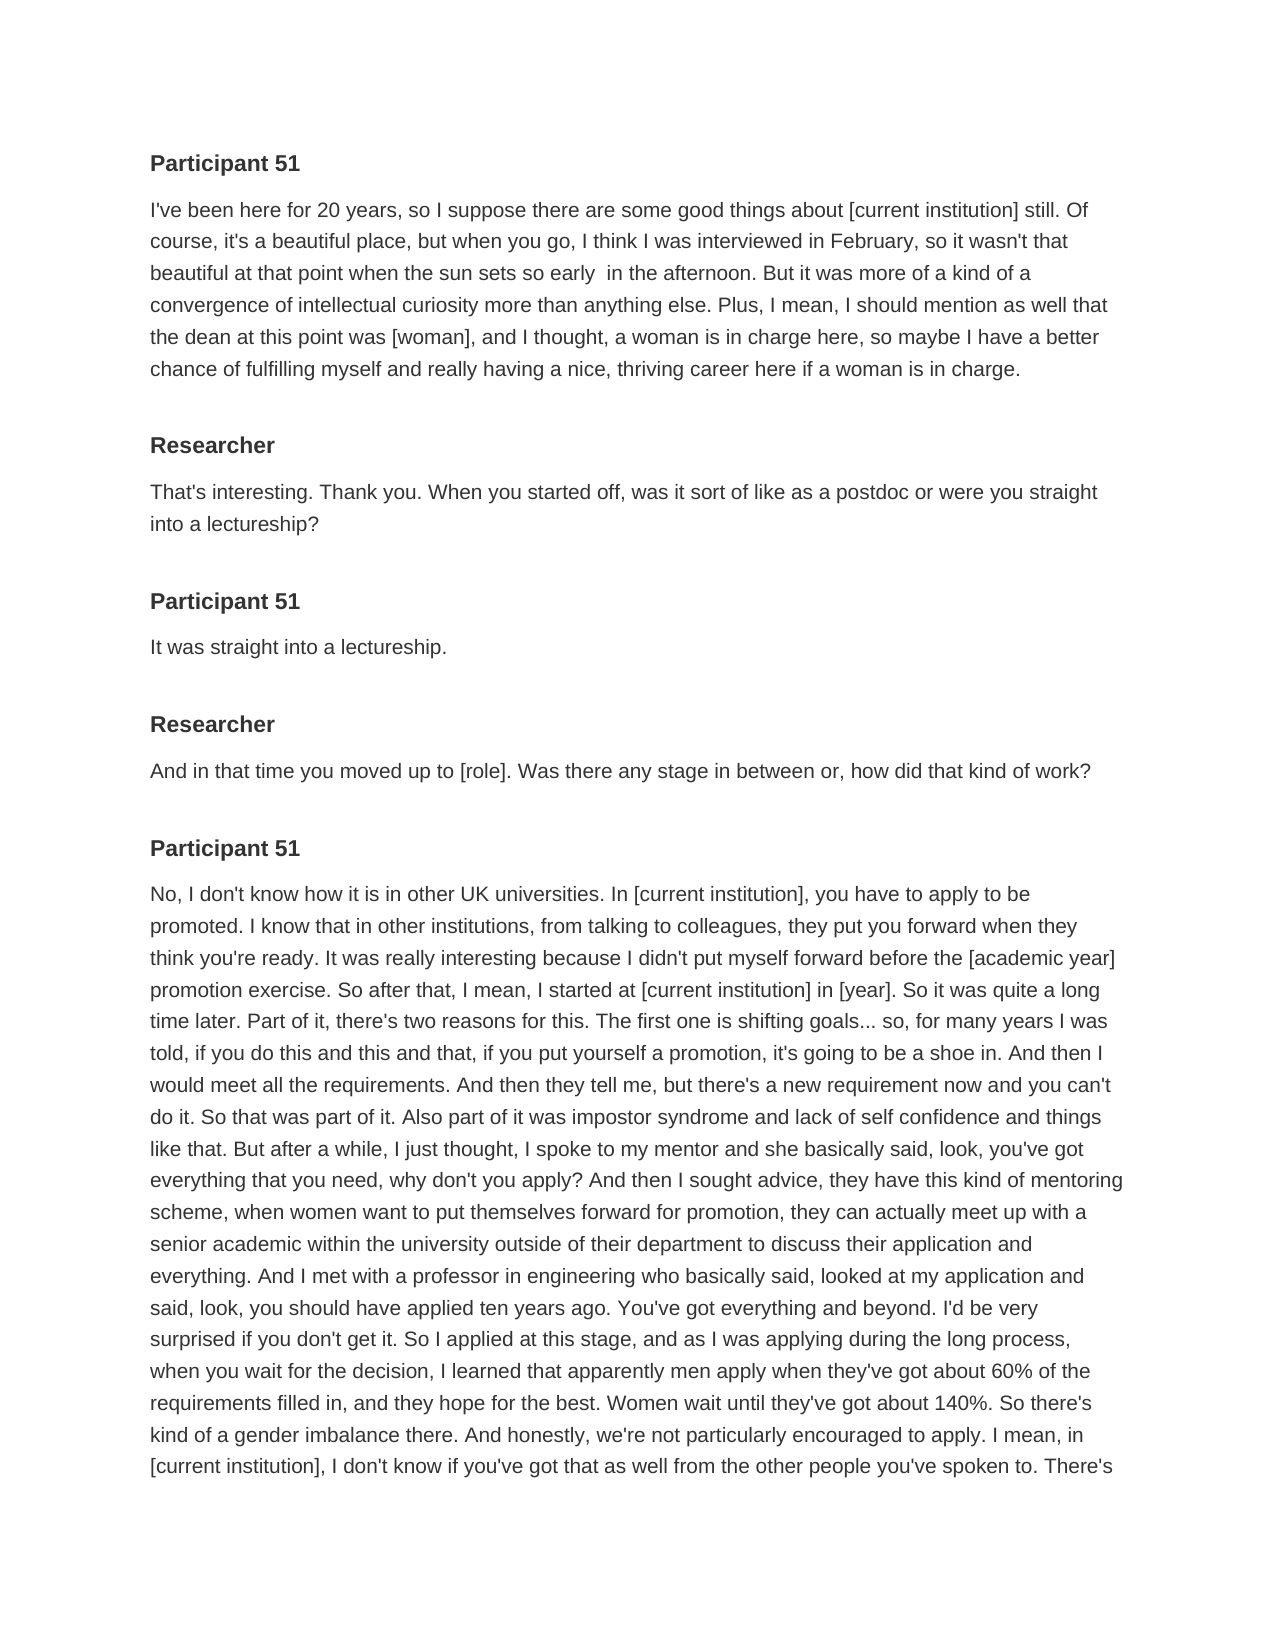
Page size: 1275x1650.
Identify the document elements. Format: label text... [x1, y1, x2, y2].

text That's interesting. Thank you. When you started off, was it sort of like as a postdoc or were you straight into a lectureship? [150, 480, 1125, 536]
text It was straight into a lectureship. [150, 635, 1125, 659]
subtitle Participant 51 [150, 588, 1125, 614]
subtitle Participant 51 [150, 150, 1125, 176]
text I've been here for 20 years, so I suppose there are some good things about [current institution] still. Of course, it's a beautiful place, but when you go, I think I was interviewed in February, so it wasn't that beautiful at that point when the sun sets so early in the afternoon. But it was more of a kind of a convergence of intellectual curiosity more than anything else. Plus, I mean, I should mention as well that the dean at this point was [woman], and I thought, a woman is in charge here, so maybe I have a better chance of fulfilling myself and really having a nice, thriving career here if a woman is in charge. [150, 197, 1125, 380]
text And in that time you moved up to [role]. Was there any stage in between or, how did that kind of work? [150, 759, 1125, 783]
subtitle Participant 51 [150, 835, 1125, 861]
subtitle Researcher [150, 711, 1125, 738]
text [150, 882, 1125, 1478]
subtitle Researcher [150, 432, 1125, 459]
